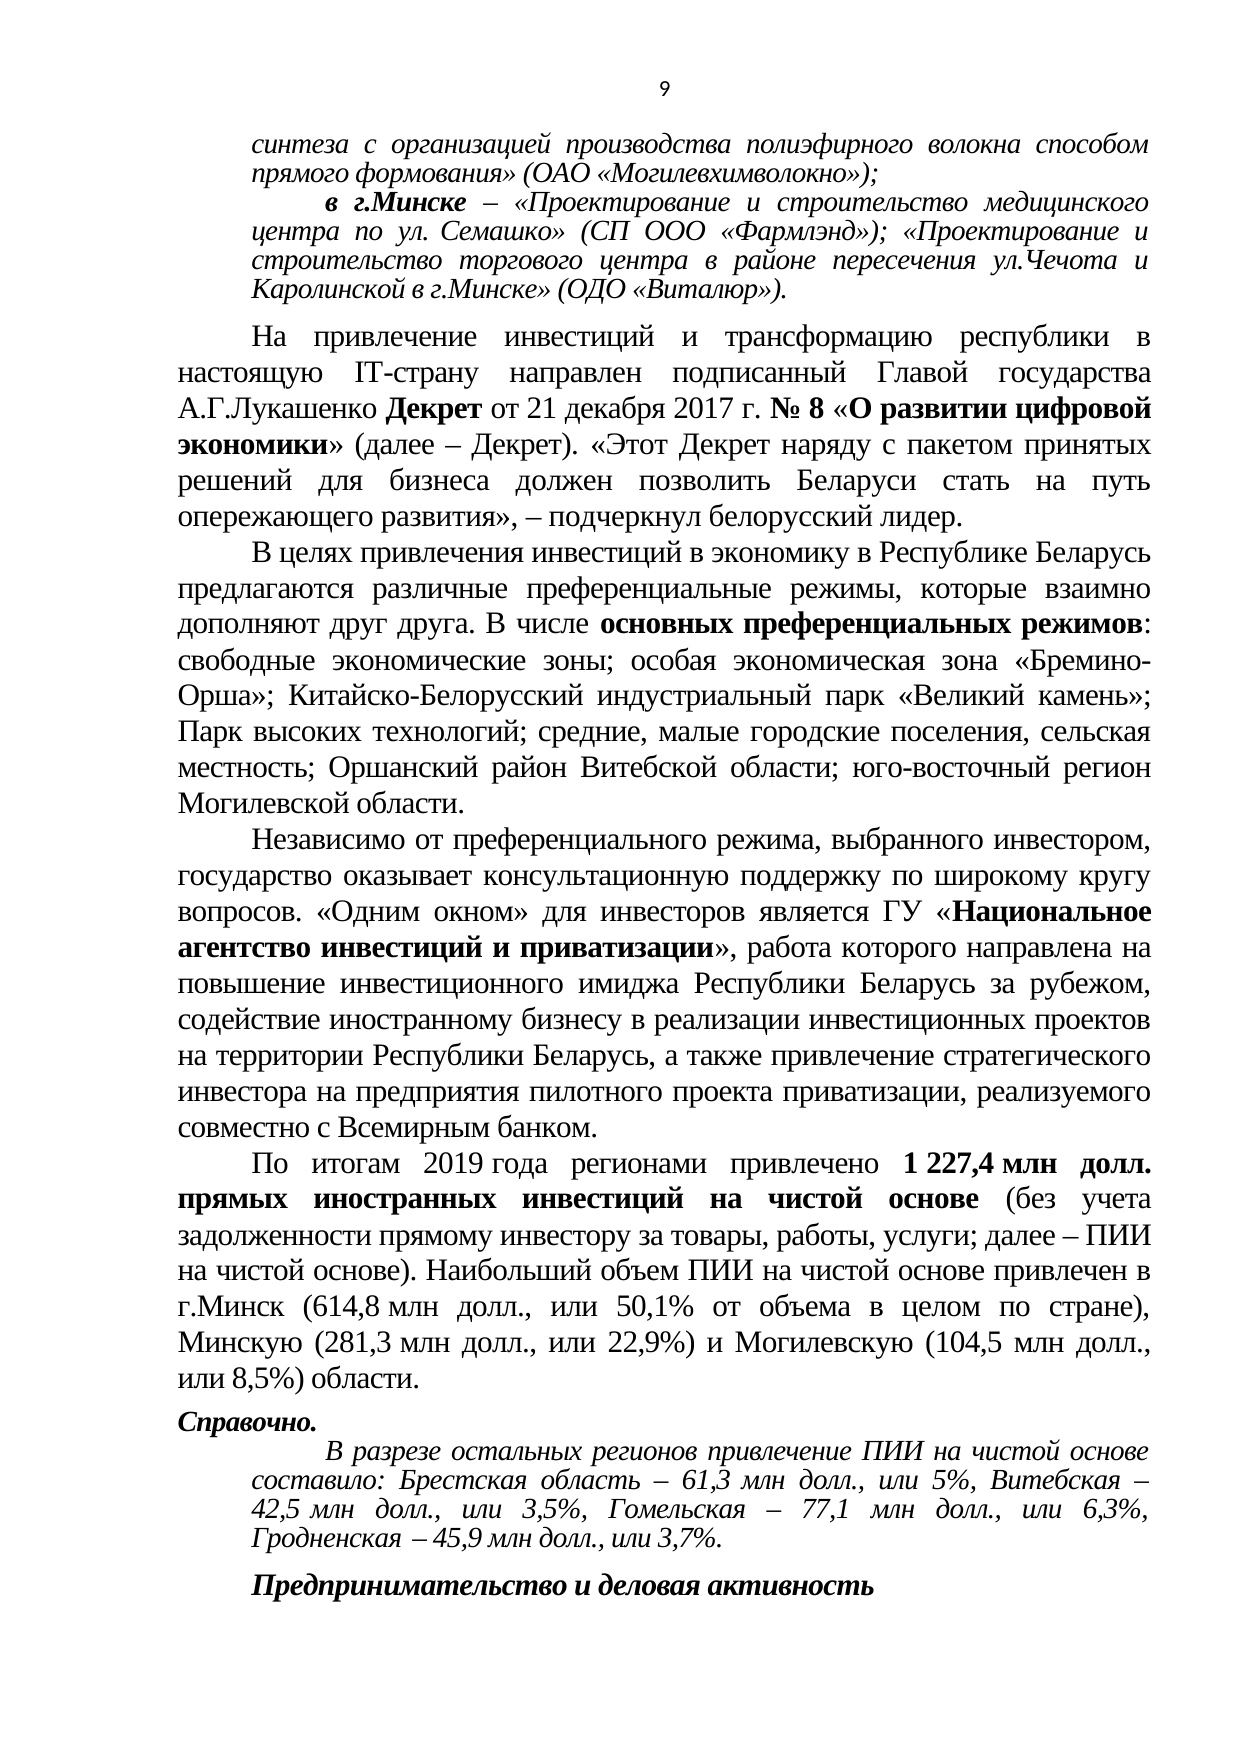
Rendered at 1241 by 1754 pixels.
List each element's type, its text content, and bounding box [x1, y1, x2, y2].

text Предпринимательство и деловая активность [177, 1566, 1152, 1602]
text Независимо от преференциального режима, выбранного инвестором, государство оказывает консультационную поддержку по широкому кругу вопросов. «Одним окном» для инвесторов является ГУ «Национальное агентство инвестиций и приватизации», работа которого направлена на повышение инвестиционного имиджа Республики Беларусь за рубежом, содействие иностранному бизнесу в реализации инвестиционных проектов на территории Республики Беларусь, а также привлечение стратегического инвестора на предприятия пилотного проекта приватизации, реализуемого совместно с Всемирным банком. [177, 820, 1152, 1144]
text В разрезе остальных регионов привлечение ПИИ на чистой основе составило: Брестская область – 61,3 млн долл., или 5%, Витебская – 42,5 млн долл., или 3,5%, Гомельская – 77,1 млн долл., или 6,3%, Гродненская – 45,9 млн долл., или 3,7%. [251, 1437, 1152, 1554]
text По итогам 2019 года регионами привлечено 1 227,4 млн долл. прямых иностранных инвестиций на чистой основе (без учета задолженности прямому инвестору за товары, работы, услуги; далее – ПИИ на чистой основе). Наибольший объем ПИИ на чистой основе привлечен в г.Минск (614,8 млн долл., или 50,1% от объема в целом по стране), Минскую (281,3 млн долл., или 22,9%) и Могилевскую (104,5 млн долл., или 8,5%) области. [177, 1144, 1152, 1395]
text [251, 130, 1152, 188]
text в г.Минске – «Проектирование и строительство медицинского центра по ул. Семашко» (СП ООО «Фармлэнд»); «Проектирование и строительство торгового центра в районе пересечения ул.Чечота и Каролинской в г.Минске» (ОДО «Виталюр»). [251, 188, 1152, 305]
text В целях привлечения инвестиций в экономику в Республике Беларусь предлагаются различные преференциальные режимы, которые взаимно дополняют друг друга. В числе основных преференциальных режимов: свободные экономические зоны; особая экономическая зона «Бремино-Орша»; Китайско-Белорусский индустриальный парк «Великий камень»; Парк высоких технологий; средние, малые городские поселения, сельская местность; Оршанский район Витебской области; юго-восточный регион Могилевской области. [177, 533, 1152, 820]
text Справочно. [177, 1408, 1152, 1437]
text На привлечение инвестиций и трансформацию республики в настоящую IT-страну направлен подписанный Главой государства А.Г.Лукашенко Декрет от 21 декабря 2017 г. № 8 «О развитии цифровой экономики» (далее – Декрет). «Этот Декрет наряду с пакетом принятых решений для бизнеса должен позволить Беларуси стать на путь опережающего развития», – подчеркнул белорусский лидер. [177, 317, 1152, 533]
